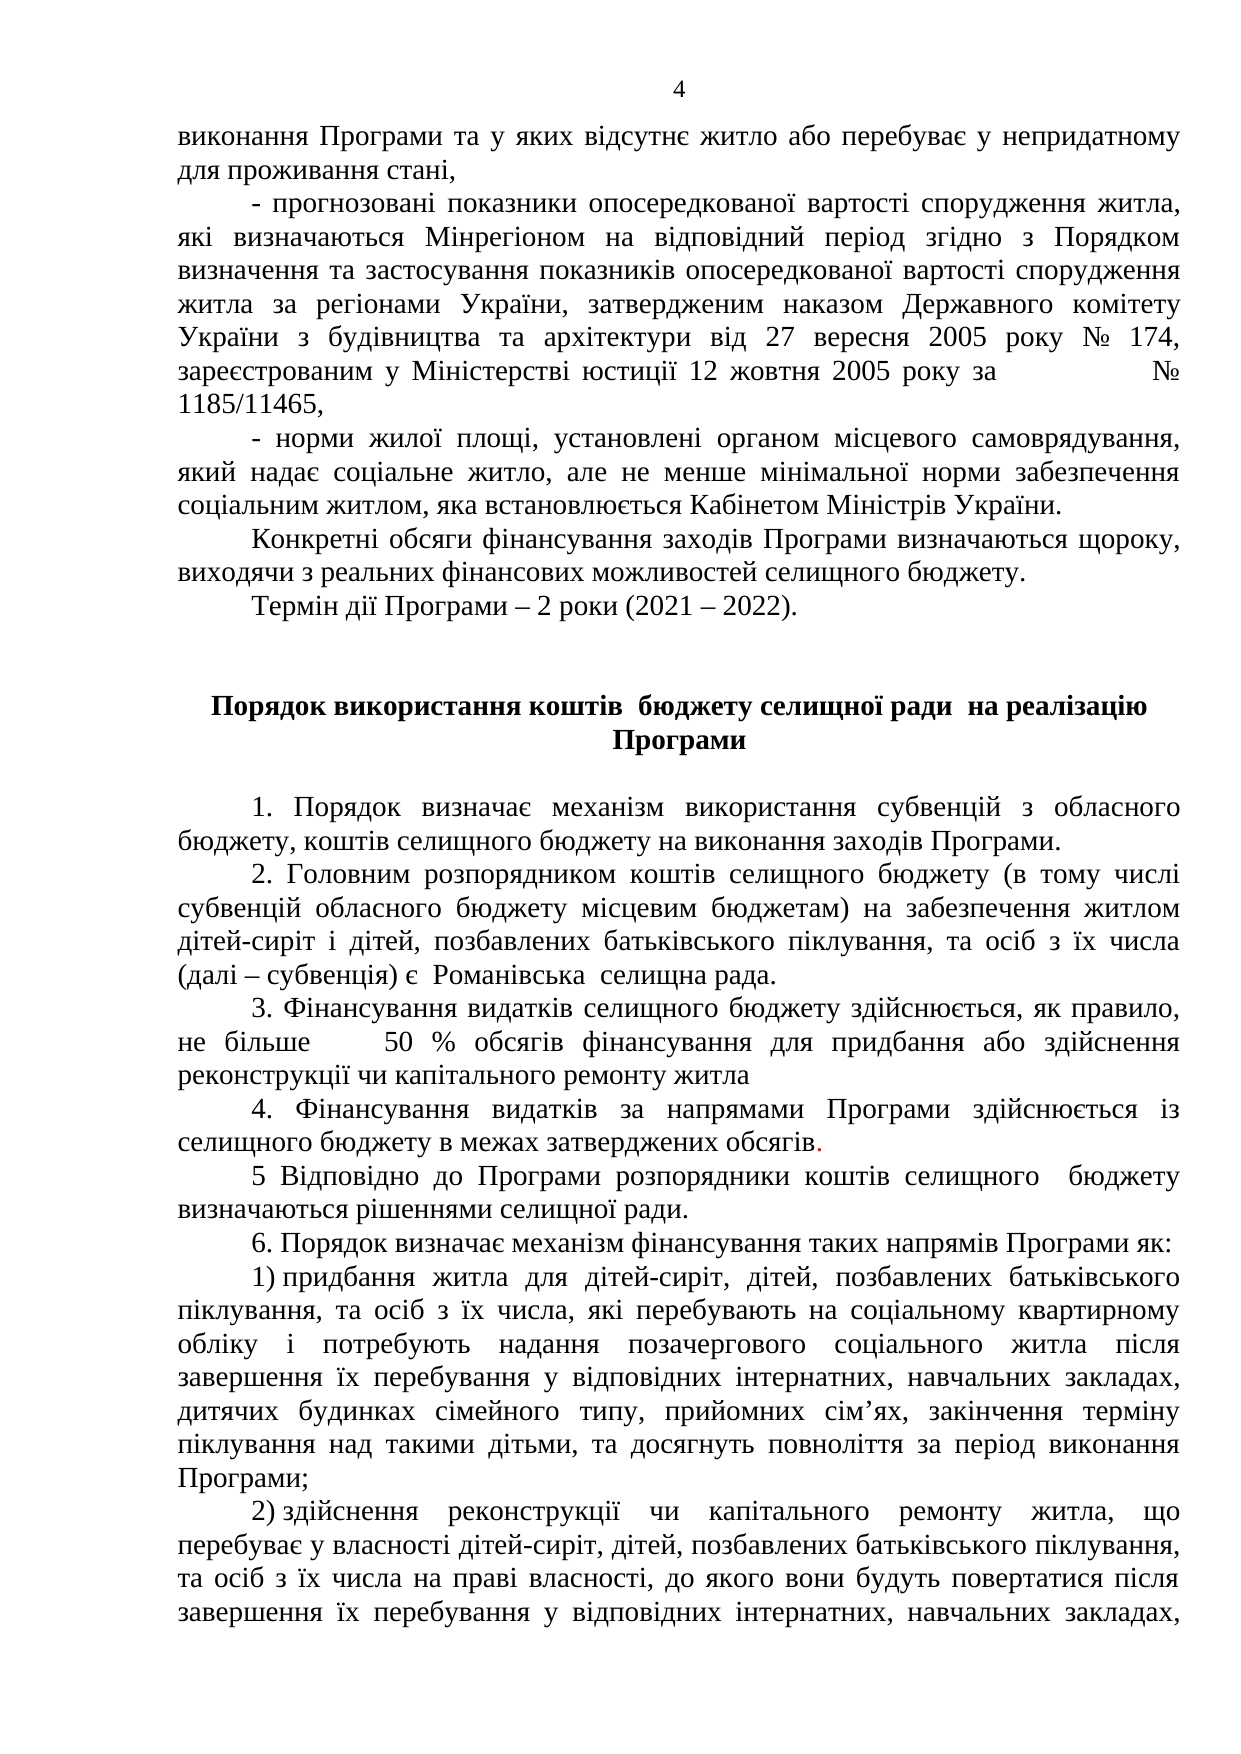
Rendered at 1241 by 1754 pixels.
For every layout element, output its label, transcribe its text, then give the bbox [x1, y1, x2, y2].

text - прогнозовані показники опосередкованої вартості спорудження житла, які визначаються Мінрегіоном на відповідний період згідно з Порядком визначення та застосування показників опосередкованої вартості спорудження житла за регіонами України, затвердженим наказом Державного комітету України з будівництва та архітектури від 27 вересня 2005 року № 174, зареєстрованим у Міністерстві юстиції 12 жовтня 2005 року за № 1185/11465, [177, 185, 1181, 420]
text Термін дії Програми – 2 роки (2021 – 2022). [177, 588, 1181, 621]
text 3. Фінансування видатків селищного бюджету здійснюється, як правило, не більше 50 % обсягів фінансування для придбання або здійснення реконструкції чи капітального ремонту житла [177, 990, 1181, 1091]
text - норми жилої площі, установлені органом місцевого самоврядування, який надає соціальне житло, але не менше мінімальної норми забезпечення соціальним житлом, яка встановлюється Кабінетом Міністрів України. [177, 420, 1181, 521]
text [177, 118, 1181, 185]
list 1) придбання житла для дітей-сиріт, дітей, позбавлених батьківського піклування, та осіб з їх числа, які перебувають на соціальному квартирному обліку і потребують надання позачергового соціального житла після завершення їх перебування у відповідних інтернатних, навчальних закладах, дитячих будинках сімейного типу, прийомних сім’ях, закінчення терміну піклування над такими дітьми, та досягнуть повноліття за період виконання Програми; [177, 1259, 1181, 1493]
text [177, 1493, 1181, 1628]
text Порядок використання коштів бюджету селищної ради на реалізацію Програми [177, 688, 1181, 756]
list 1. Порядок визначає механізм використання субвенцій з обласного бюджету, коштів селищного бюджету на виконання заходів Програми. [177, 789, 1181, 856]
text 5 Відповідно до Програми розпорядники коштів селищного бюджету визначаються рішеннями селищної ради. [177, 1158, 1181, 1225]
text 6. Порядок визначає механізм фінансування таких напрямів Програми як: [177, 1225, 1181, 1259]
text 4. Фінансування видатків за напрямами Програми здійснюється із селищного бюджету в межах затверджених обсягів. [177, 1091, 1181, 1158]
text Конкретні обсяги фінансування заходів Програми визначаються щороку, виходячи з реальних фінансових можливостей селищного бюджету. [177, 521, 1181, 588]
text 2. Головним розпорядником коштів селищного бюджету (в тому числі субвенцій обласного бюджету місцевим бюджетам) на забезпечення житлом дітей-сиріт і дітей, позбавлених батьківського піклування, та осіб з їх числа (далі – субвенція) є Романівська селищна рада. [177, 856, 1181, 990]
